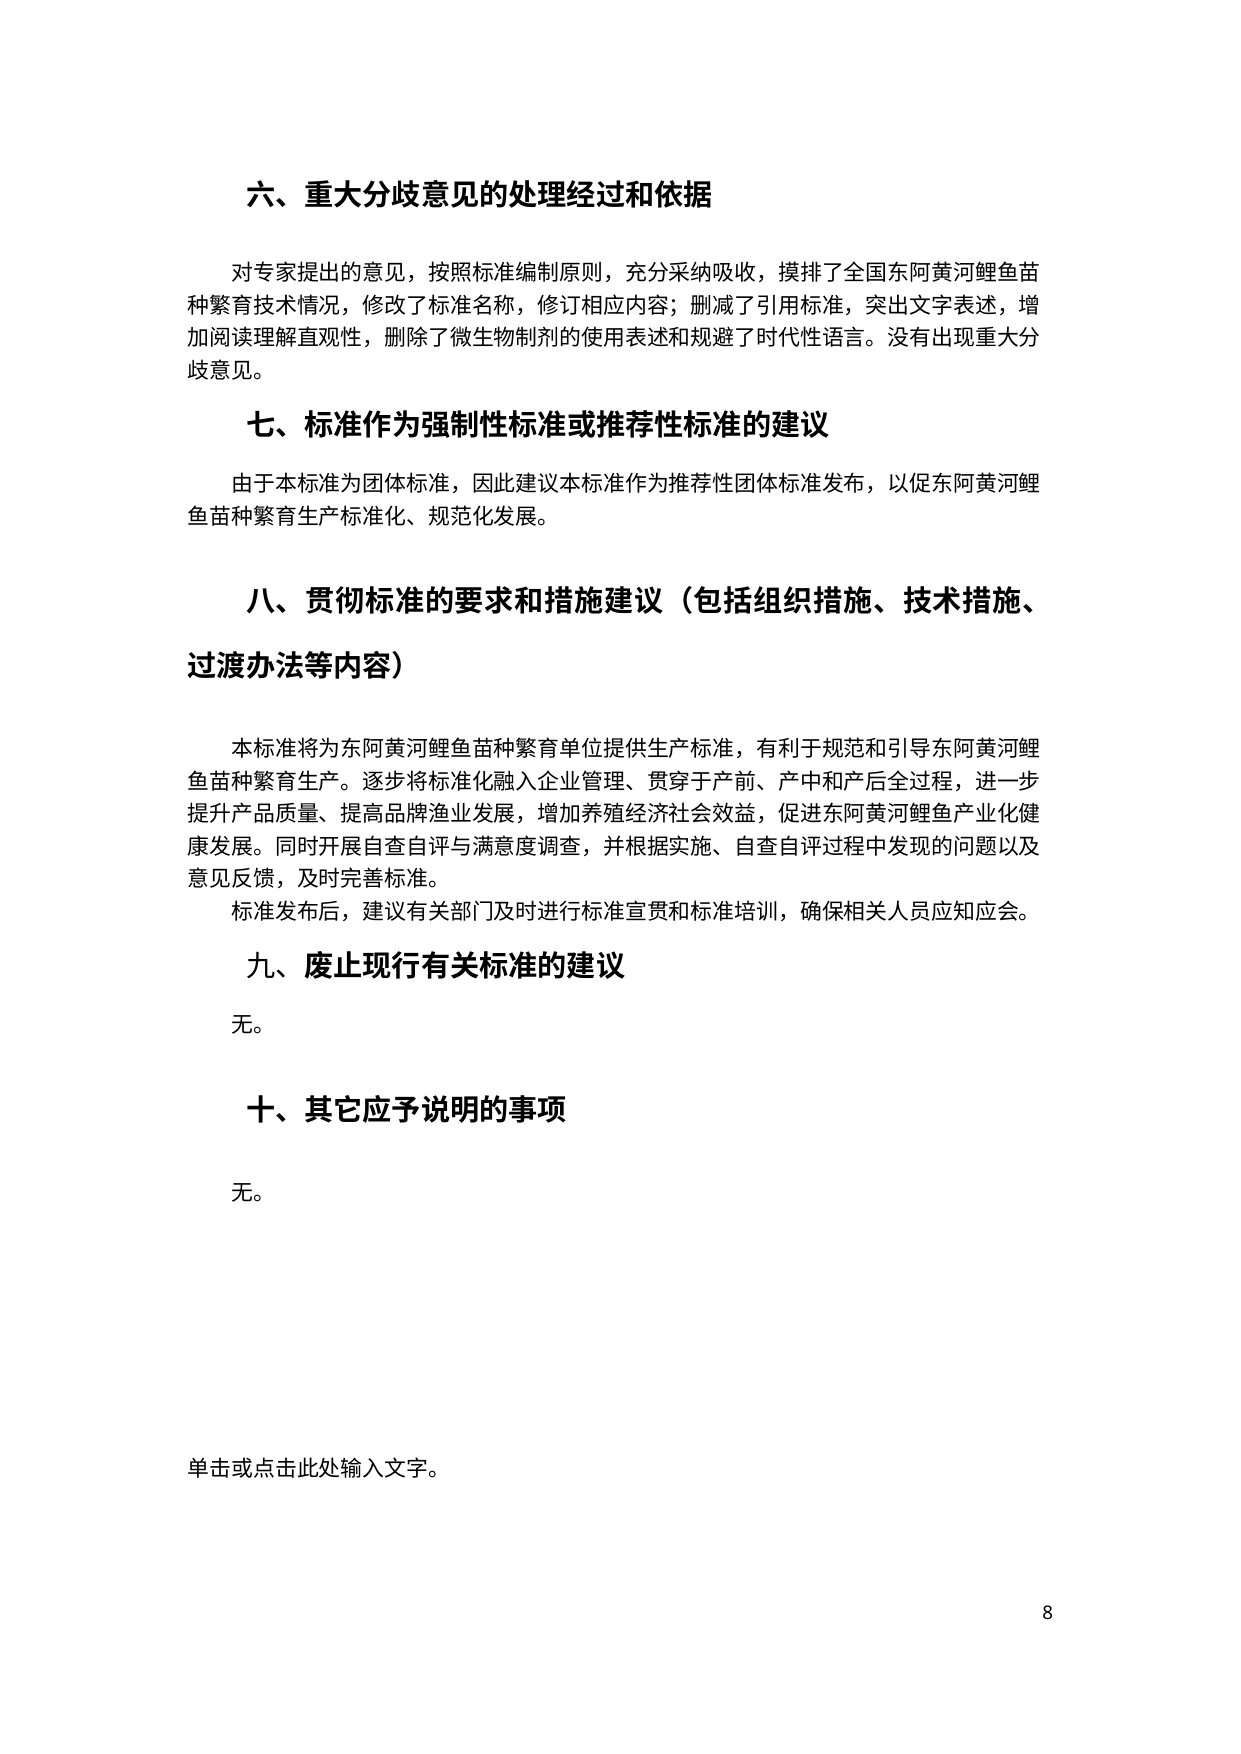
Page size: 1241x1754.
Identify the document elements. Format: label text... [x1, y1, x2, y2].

text 由于本标准为团体标准，因此建议本标准作为推荐性团体标准发布，以促东阿黄河鲤鱼苗种繁育生产标准化、规范化发展。 [187, 466, 1053, 531]
text 标准发布后，建议有关部门及时进行标准宣贯和标准培训，确保相关人员应知应会。 [187, 893, 1053, 926]
text 无。 [187, 1174, 1053, 1207]
subtitle 十、其它应予说明的事项 [187, 1075, 1053, 1140]
text 本标准将为东阿黄河鲤鱼苗种繁育单位提供生产标准，有利于规范和引导东阿黄河鲤鱼苗种繁育生产。逐步将标准化融入企业管理、贯穿于产前、产中和产后全过程，进一步提升产品质量、提高品牌渔业发展，增加养殖经济社会效益，促进东阿黄河鲤鱼产业化健康发展。同时开展自查自评与满意度调查，并根据实施、自查自评过程中发现的问题以及意见反馈，及时完善标准。 [187, 731, 1053, 893]
text 无。 [187, 1007, 1053, 1039]
text 九、废止现行有关标准的建议 [187, 942, 1050, 984]
subtitle 重大分歧意见的处理经过和依据 [187, 160, 1053, 225]
text 七、标准作为强制性标准或推荐性标准的建议 [187, 401, 1050, 443]
text 对专家提出的意见，按照标准编制原则，充分采纳吸收，摸排了全国东阿黄河鲤鱼苗种繁育技术情况，修改了标准名称，修订相应内容；删减了引用标准，突出文字表述，增加阅读理解直观性，删除了微生物制剂的使用表述和规避了时代性语言。没有出现重大分歧意见。 [187, 255, 1053, 385]
subtitle 八、贯彻标准的要求和措施建议（包括组织措施、技术措施、过渡办法等内容） [187, 566, 1053, 696]
